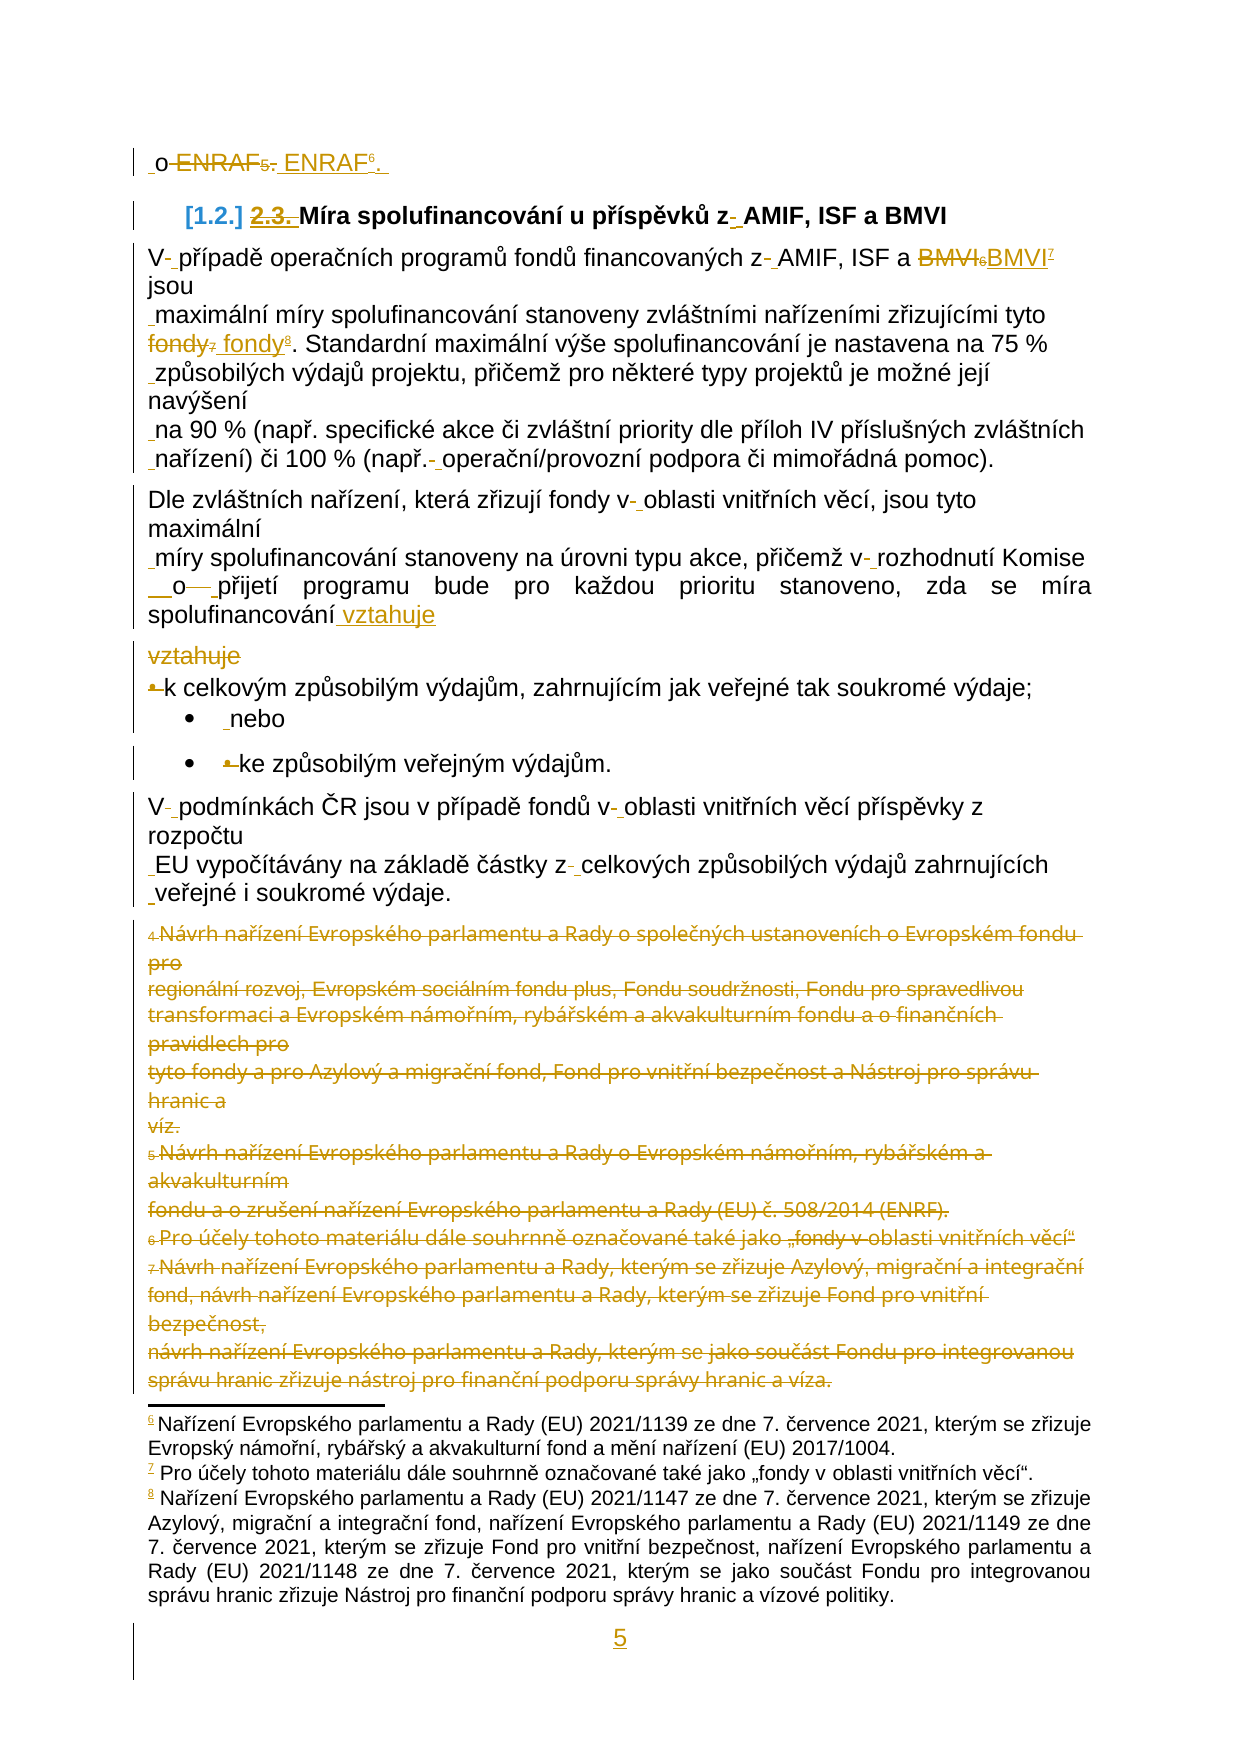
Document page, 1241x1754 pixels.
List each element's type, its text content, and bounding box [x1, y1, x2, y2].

text nařízení) či 100 % (např.operační/provozní podpora či mimořádná pomoc). [148, 444, 1093, 473]
text EU vypočítávány na základě částky zcelkových způsobilých výdajů zahrnujících [148, 849, 1093, 878]
list nebo [185, 704, 1093, 733]
text způsobilých výdajů projektu, přičemž pro některé typy projektů je možné její navýšení [148, 358, 1093, 415]
text Vpodmínkách ČR jsou v případě fondů voblasti vnitřních věcí příspěvky zrozpočtu [148, 792, 1093, 849]
list ke způsobilým veřejným výdajům. [185, 746, 1093, 779]
text maximální míry spolufinancování stanoveny zvláštními nařízeními zřizujícími tyto [148, 300, 1093, 329]
text veřejné i soukromé výdaje. [148, 878, 1093, 907]
text Dle zvláštních nařízení, která zřizují fondy voblasti vnitřních věcí, jsou tyto maximální [148, 485, 1093, 543]
text o [148, 148, 1093, 176]
text . Standardní maximální výše spolufinancování je nastavena na 75 % [148, 329, 1093, 358]
subtitle Míra spolufinancování u příspěvků zAMIF, ISF a BMVI [185, 201, 1093, 230]
text na 90 % (např. specifické akce či zvláštní priority dle příloh IV příslušných zvláštních [148, 415, 1093, 444]
text k celkovým způsobilým výdajům, zahrnujícím jak veřejné tak soukromé výdaje; [148, 670, 1093, 704]
text míry spolufinancování stanoveny na úrovni typu akce, přičemž vrozhodnutí Komise [148, 543, 1093, 571]
text Vpřípadě operačních programů fondů financovaných zAMIF, ISF a jsou [148, 243, 1093, 300]
text opřijetí programu bude pro každou prioritu stanoveno, zda se míra spolufinancování [148, 571, 1093, 629]
